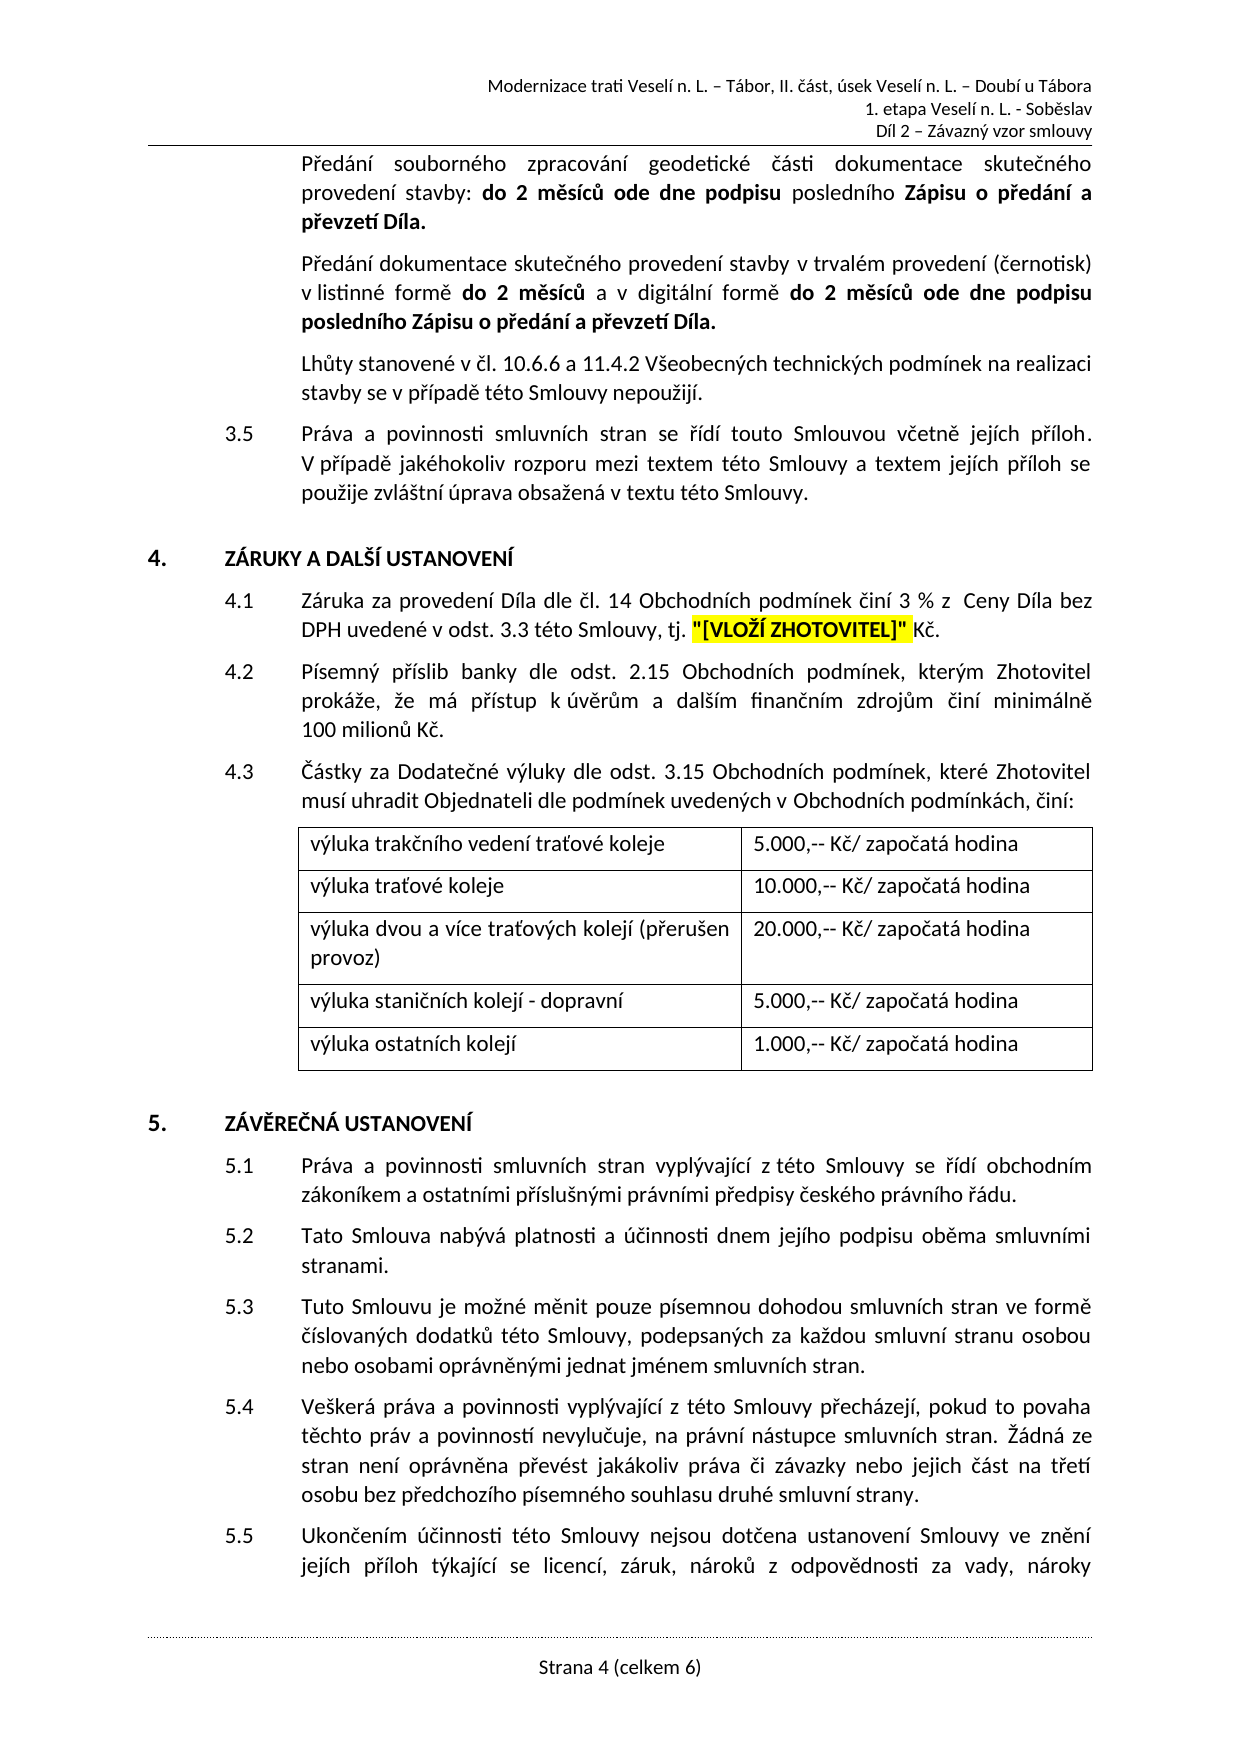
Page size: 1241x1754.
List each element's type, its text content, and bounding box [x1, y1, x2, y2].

text ZÁVĚREČNÁ USTANOVENÍ [148, 1108, 1092, 1137]
text Práva a povinnosti smluvních stran se řídí touto Smlouvou včetně jejích příloh. V případě jakéhokoliv rozporu mezi textem této Smlouvy a textem jejích příloh se použije zvláštní úprava obsažená v textu této Smlouvy. [224, 418, 1092, 506]
list Předání souborného zpracování geodetické části dokumentace skutečného provedení stavby: do 2 měsíců ode dne podpisu posledního Zápisu o předání a převzetí Díla. [301, 148, 1092, 235]
text Práva a povinnosti smluvních stran vyplývající z této Smlouvy se řídí obchodním zákoníkem a ostatními příslušnými právními předpisy českého právního řádu. [224, 1150, 1092, 1208]
table_cell výluka ostatních kolejí [299, 1028, 741, 1069]
table_cell 5.000,-- Kč/ započatá hodina [742, 985, 1092, 1027]
list Lhůty stanovené v čl. 10.6.6 a 11.4.2 Všeobecných technických podmínek na realizaci stavby se v případě této Smlouvy nepoužijí. [301, 348, 1092, 406]
text Písemný příslib banky dle odst. 2.15 Obchodních podmínek, kterým Zhotovitel prokáže, že má přístup k úvěrům a dalším finančním zdrojům činí minimálně 100 milionů Kč. [224, 656, 1092, 743]
text Záruka za provedení Díla dle čl. 14 Obchodních podmínek činí 3 % z Ceny Díla bez DPH uvedené v odst. 3.3 této Smlouvy, tj. Kč. [224, 585, 1092, 643]
text ZÁRUKY A DALŠÍ USTANOVENÍ [148, 543, 1092, 573]
table_cell 10.000,-- Kč/ započatá hodina [742, 871, 1092, 912]
text Tuto Smlouvu je možné měnit pouze písemnou dohodou smluvních stran ve formě číslovaných dodatků této Smlouvy, podepsaných za každou smluvní stranu osobou nebo osobami oprávněnými jednat jménem smluvních stran. [224, 1291, 1092, 1379]
table_header 5.000,-- Kč/ započatá hodina [742, 828, 1092, 869]
list Předání dokumentace skutečného provedení stavby v trvalém provedení (černotisk) v listinné formě do 2 měsíců a v digitální formě do 2 měsíců ode dne podpisu posledního Zápisu o předání a převzetí Díla. [301, 248, 1092, 335]
table_cell výluka dvou a více traťových kolejí (přerušen provoz) [299, 913, 741, 984]
table_header výluka trakčního vedení traťové koleje [299, 828, 741, 869]
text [224, 1521, 1092, 1579]
table_cell 20.000,-- Kč/ započatá hodina [742, 913, 1092, 984]
table_cell 1.000,-- Kč/ započatá hodina [742, 1028, 1092, 1069]
table_cell výluka traťové koleje [299, 871, 741, 912]
text Tato Smlouva nabývá platnosti a účinnosti dnem jejího podpisu oběma smluvními stranami. [224, 1221, 1092, 1279]
text Veškerá práva a povinnosti vyplývající z této Smlouvy přecházejí, pokud to povaha těchto práv a povinností nevylučuje, na právní nástupce smluvních stran. Žádná ze stran není oprávněna převést jakákoliv práva či závazky nebo jejich část na třetí osobu bez předchozího písemného souhlasu druhé smluvní strany. [224, 1391, 1092, 1508]
text Částky za Dodatečné výluky dle odst. 3.15 Obchodních podmínek, které Zhotovitel musí uhradit Objednateli dle podmínek uvedených v Obchodních podmínkách, činí: [224, 756, 1092, 814]
table_cell výluka staničních kolejí - dopravní [299, 985, 741, 1027]
